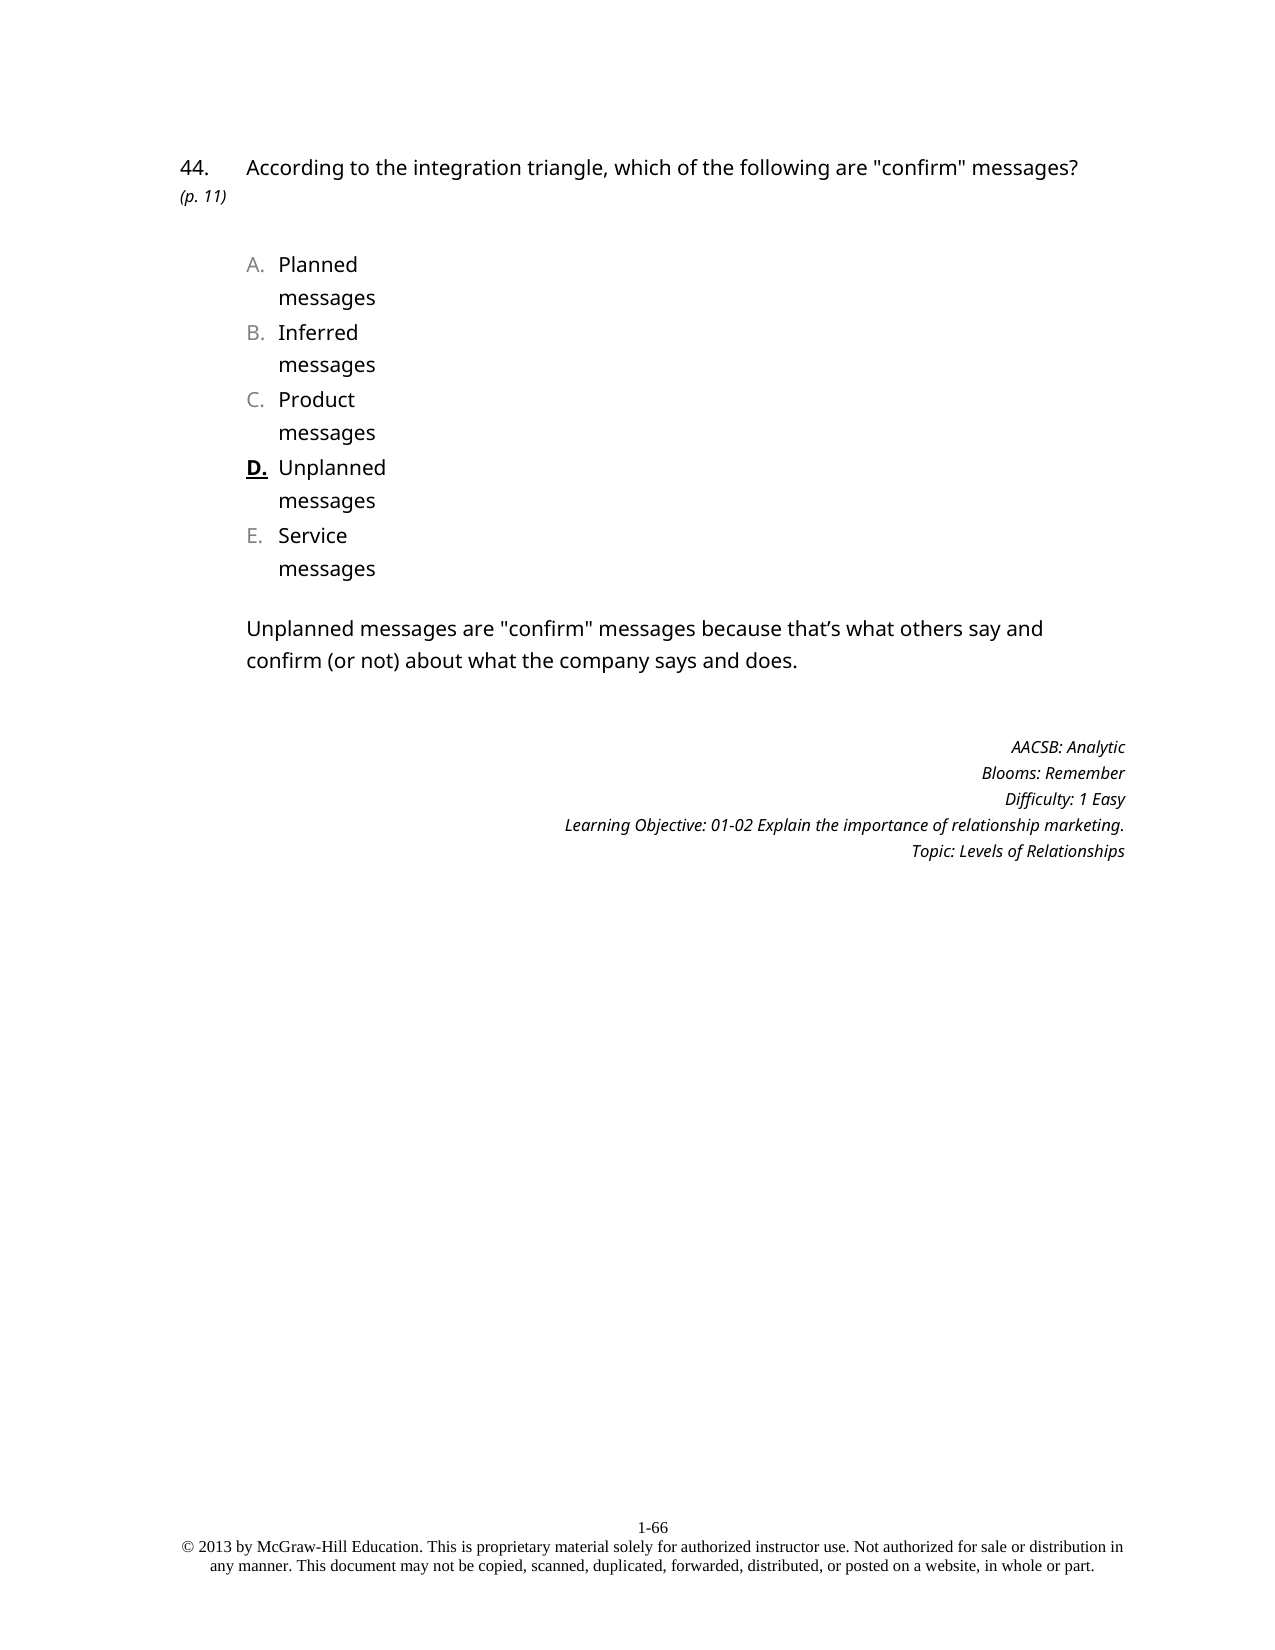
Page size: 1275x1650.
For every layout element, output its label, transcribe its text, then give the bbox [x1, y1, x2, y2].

table_header AACSB: Analytic Blooms: Remember Difficulty: 1 Easy Learning Objective: 01-02 Explain the importance of relationship marketing. Topic: Levels of Relationships [180, 736, 1125, 898]
table_header According to the integration triangle, which of the following are "confirm" messages? Unplanned messages are "confirm" messages because that’s what others say and confirm (or not) about what the company says and does. [246, 153, 1125, 706]
table_header 44. (p. 11) [180, 153, 246, 706]
